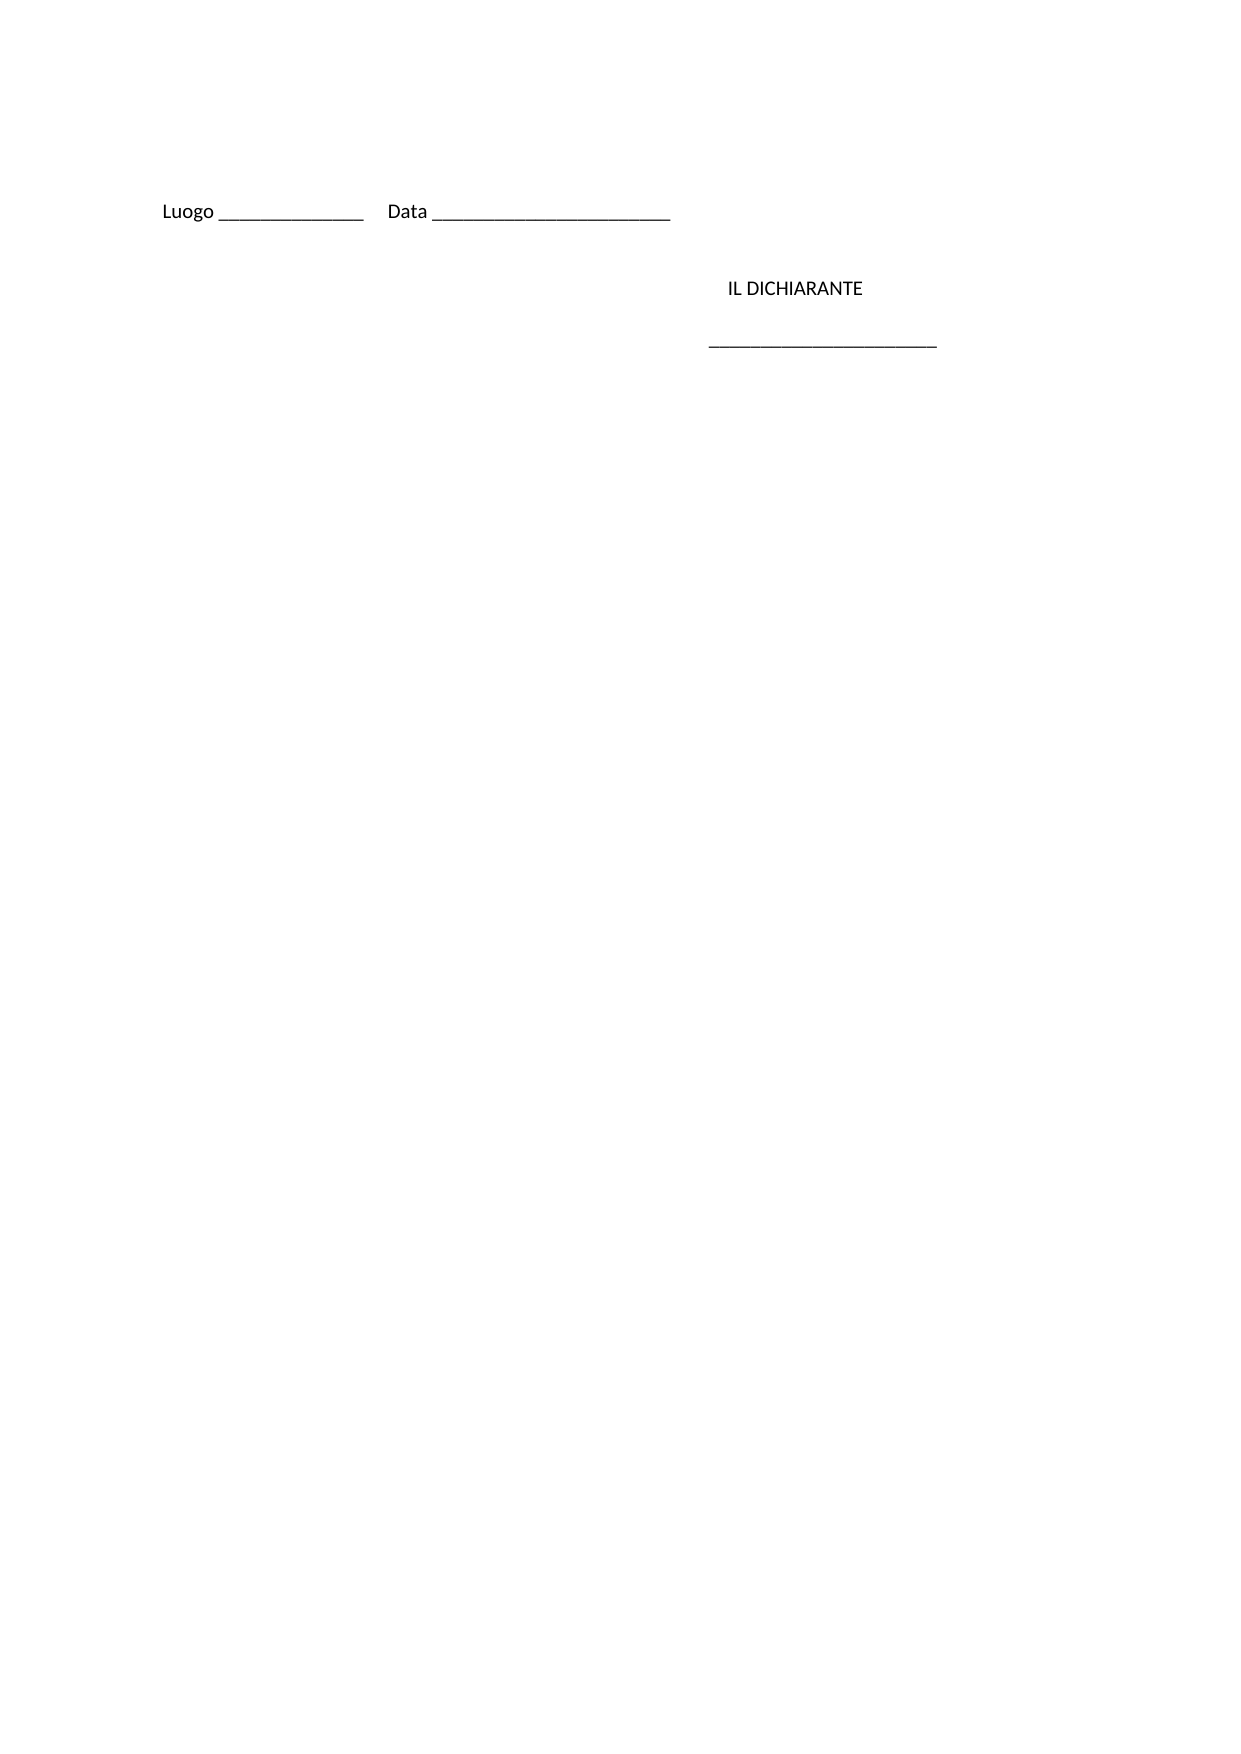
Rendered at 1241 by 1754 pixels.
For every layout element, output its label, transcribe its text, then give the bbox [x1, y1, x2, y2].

text ______________________ [709, 326, 1114, 351]
text IL DICHIARANTE [709, 275, 1114, 300]
text Luogo ______________ Data _______________________ [162, 198, 1114, 224]
